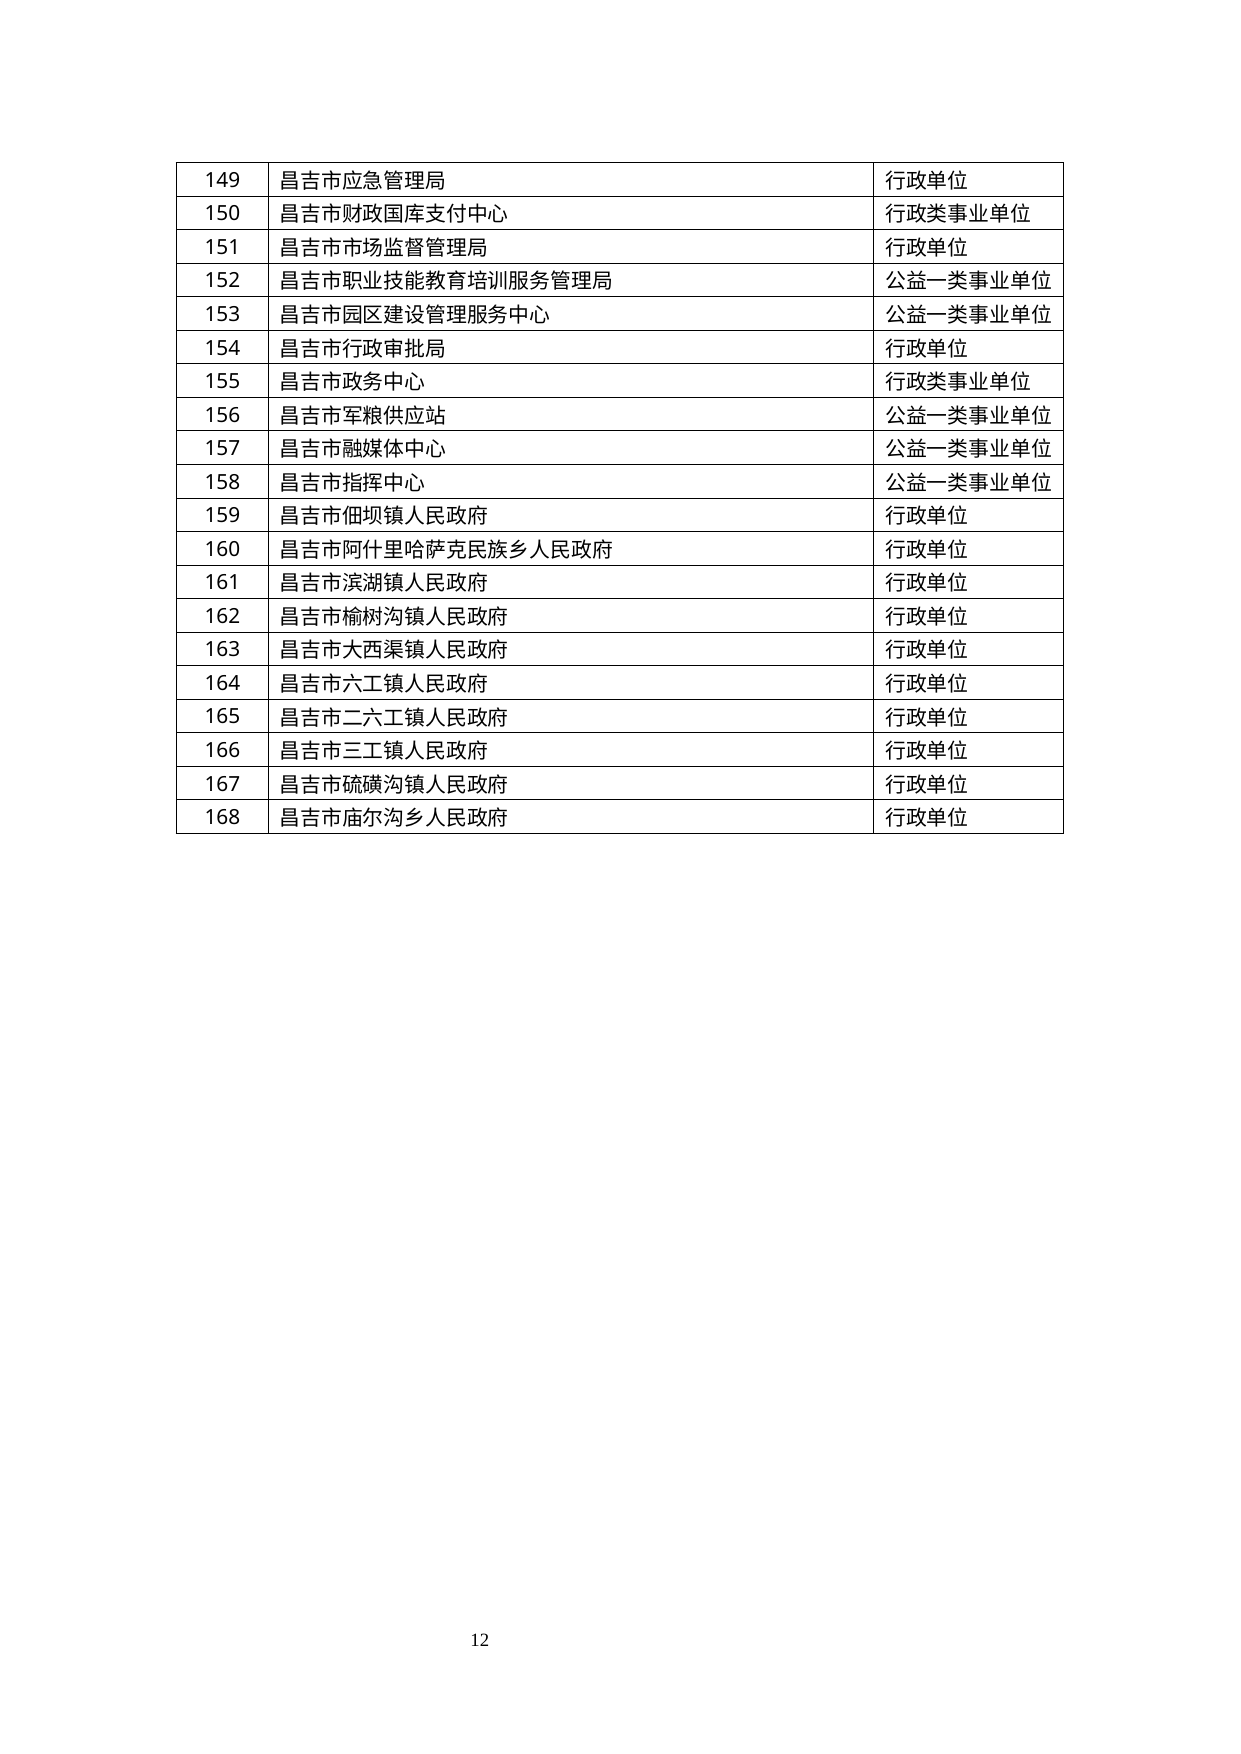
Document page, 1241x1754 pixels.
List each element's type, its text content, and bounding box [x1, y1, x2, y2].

table_cell 行政类事业单位 [874, 364, 1063, 397]
table_cell 164 [177, 666, 268, 699]
table_cell 152 [177, 264, 268, 296]
table_cell 公益一类事业单位 [874, 431, 1063, 464]
table_cell 167 [177, 767, 268, 799]
table_cell 行政单位 [874, 163, 1063, 196]
table_cell 昌吉市应急管理局 [269, 163, 873, 196]
table_cell 昌吉市六工镇人民政府 [269, 666, 873, 699]
table_cell 昌吉市政务中心 [269, 364, 873, 397]
table_cell 行政单位 [874, 230, 1063, 263]
table_cell 行政单位 [874, 733, 1063, 766]
table_cell 昌吉市市场监督管理局 [269, 230, 873, 263]
table_cell 昌吉市融媒体中心 [269, 431, 873, 464]
table_cell 行政单位 [874, 767, 1063, 799]
table_cell 163 [177, 633, 268, 665]
table_cell 昌吉市庙尔沟乡人民政府 [269, 800, 873, 833]
table_cell 昌吉市滨湖镇人民政府 [269, 566, 873, 598]
table_cell 昌吉市大西渠镇人民政府 [269, 633, 873, 665]
table_cell 行政单位 [874, 633, 1063, 665]
table_cell 165 [177, 700, 268, 732]
table_cell 行政单位 [874, 666, 1063, 699]
table_cell 行政单位 [874, 566, 1063, 598]
table_cell 公益一类事业单位 [874, 465, 1063, 497]
table_cell 149 [177, 163, 268, 196]
table_cell 公益一类事业单位 [874, 398, 1063, 430]
table_cell 157 [177, 431, 268, 464]
table_cell 昌吉市二六工镇人民政府 [269, 700, 873, 732]
table_cell 150 [177, 197, 268, 229]
table_cell 161 [177, 566, 268, 598]
table_cell 行政单位 [874, 532, 1063, 564]
table_cell 155 [177, 364, 268, 397]
table_cell 昌吉市财政国库支付中心 [269, 197, 873, 229]
table_cell 公益一类事业单位 [874, 297, 1063, 330]
table_cell 162 [177, 599, 268, 632]
table_cell 行政单位 [874, 800, 1063, 833]
table_cell 行政类事业单位 [874, 197, 1063, 229]
table_cell 昌吉市榆树沟镇人民政府 [269, 599, 873, 632]
table_cell 159 [177, 499, 268, 531]
table_cell 昌吉市指挥中心 [269, 465, 873, 497]
table_cell 151 [177, 230, 268, 263]
table_cell 168 [177, 800, 268, 833]
table_cell 166 [177, 733, 268, 766]
table_cell 昌吉市职业技能教育培训服务管理局 [269, 264, 873, 296]
table_cell 昌吉市三工镇人民政府 [269, 733, 873, 766]
table_cell 行政单位 [874, 499, 1063, 531]
table_cell 154 [177, 331, 268, 363]
table_cell 昌吉市硫磺沟镇人民政府 [269, 767, 873, 799]
table_cell 行政单位 [874, 599, 1063, 632]
table_cell 行政单位 [874, 700, 1063, 732]
table_cell 公益一类事业单位 [874, 264, 1063, 296]
table_cell 昌吉市阿什里哈萨克民族乡人民政府 [269, 532, 873, 564]
table_cell 行政单位 [874, 331, 1063, 363]
table_cell 昌吉市行政审批局 [269, 331, 873, 363]
table_cell 156 [177, 398, 268, 430]
table_cell 昌吉市佃坝镇人民政府 [269, 499, 873, 531]
table_cell 昌吉市园区建设管理服务中心 [269, 297, 873, 330]
table_cell 昌吉市军粮供应站 [269, 398, 873, 430]
table_cell 158 [177, 465, 268, 497]
table_cell 153 [177, 297, 268, 330]
table_cell 160 [177, 532, 268, 564]
